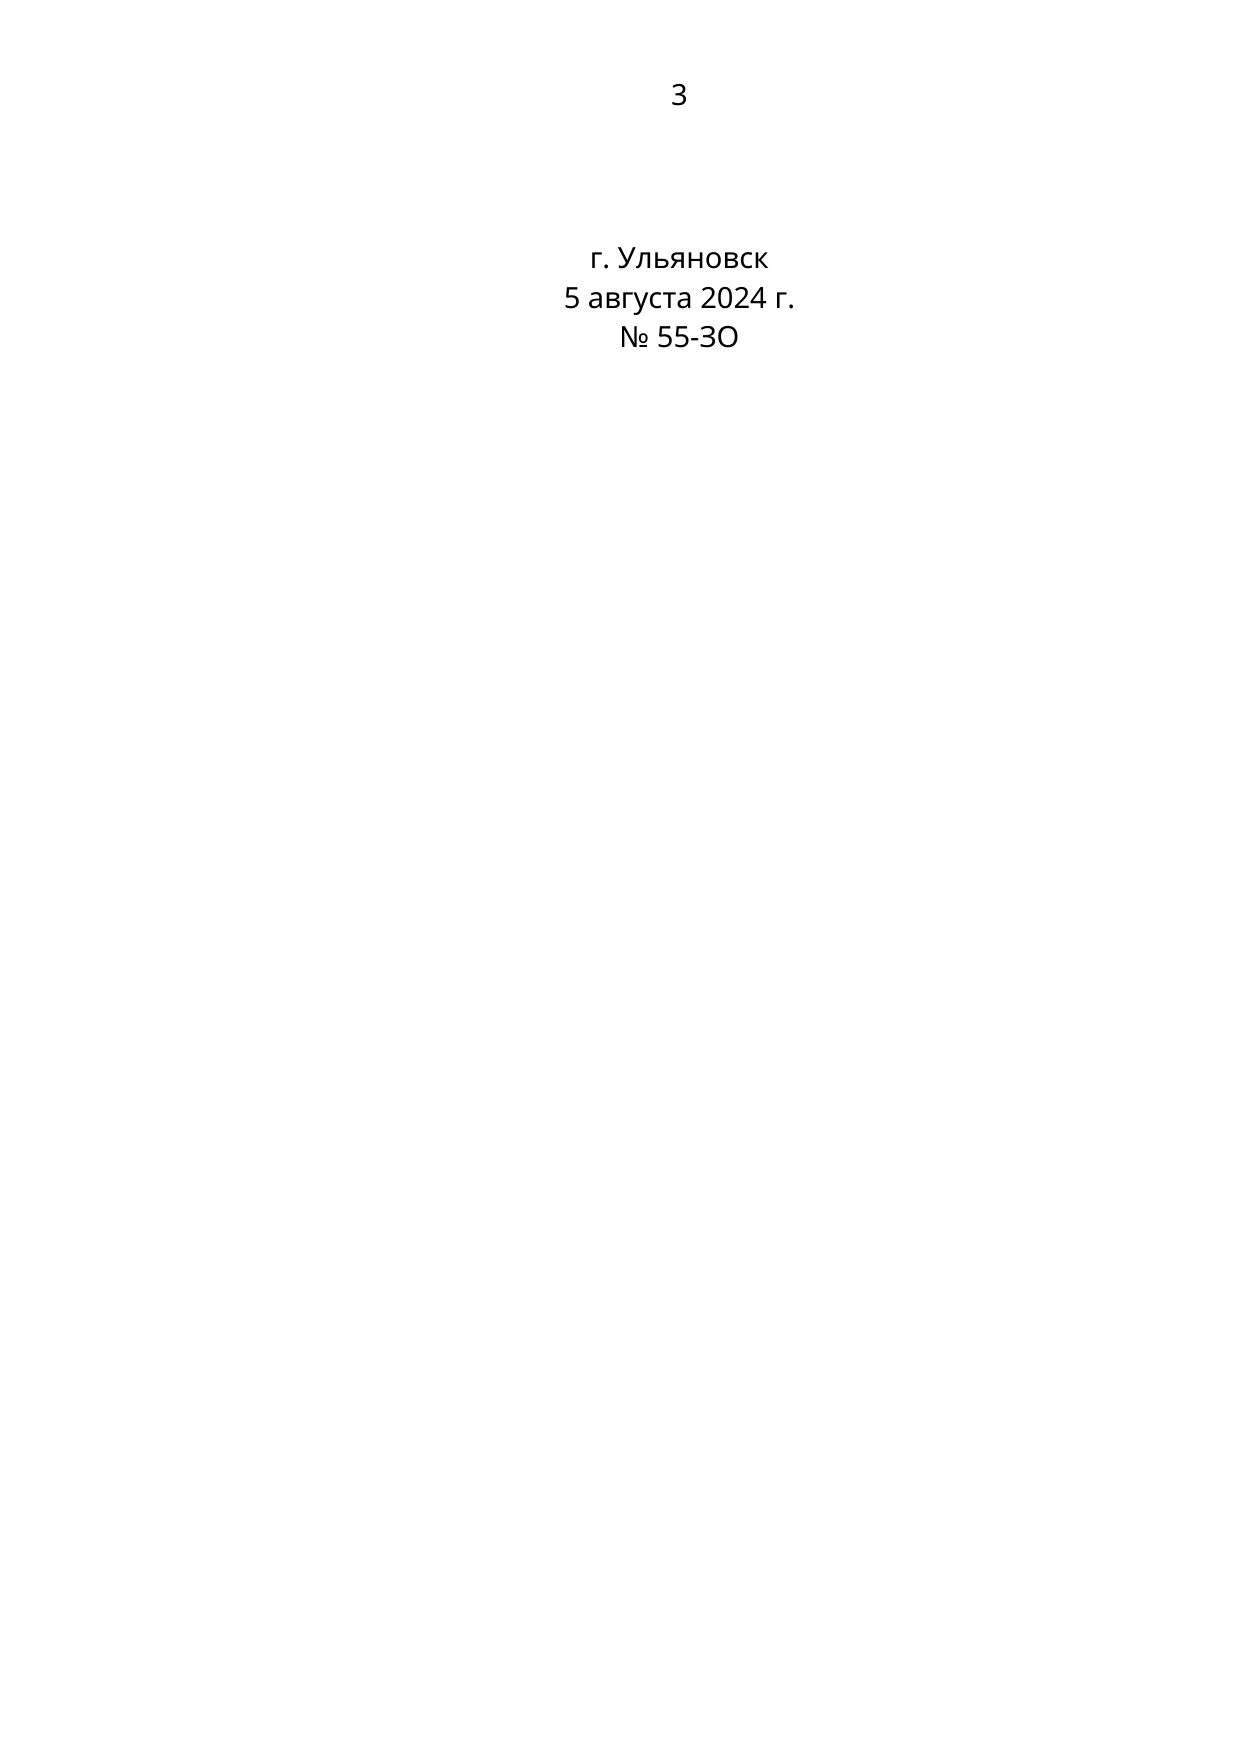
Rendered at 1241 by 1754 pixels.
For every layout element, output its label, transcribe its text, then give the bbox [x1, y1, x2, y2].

text 5 августа 2024 г. [177, 277, 1181, 317]
text г. Ульяновск [177, 237, 1181, 277]
text № 55-ЗО [177, 317, 1181, 356]
